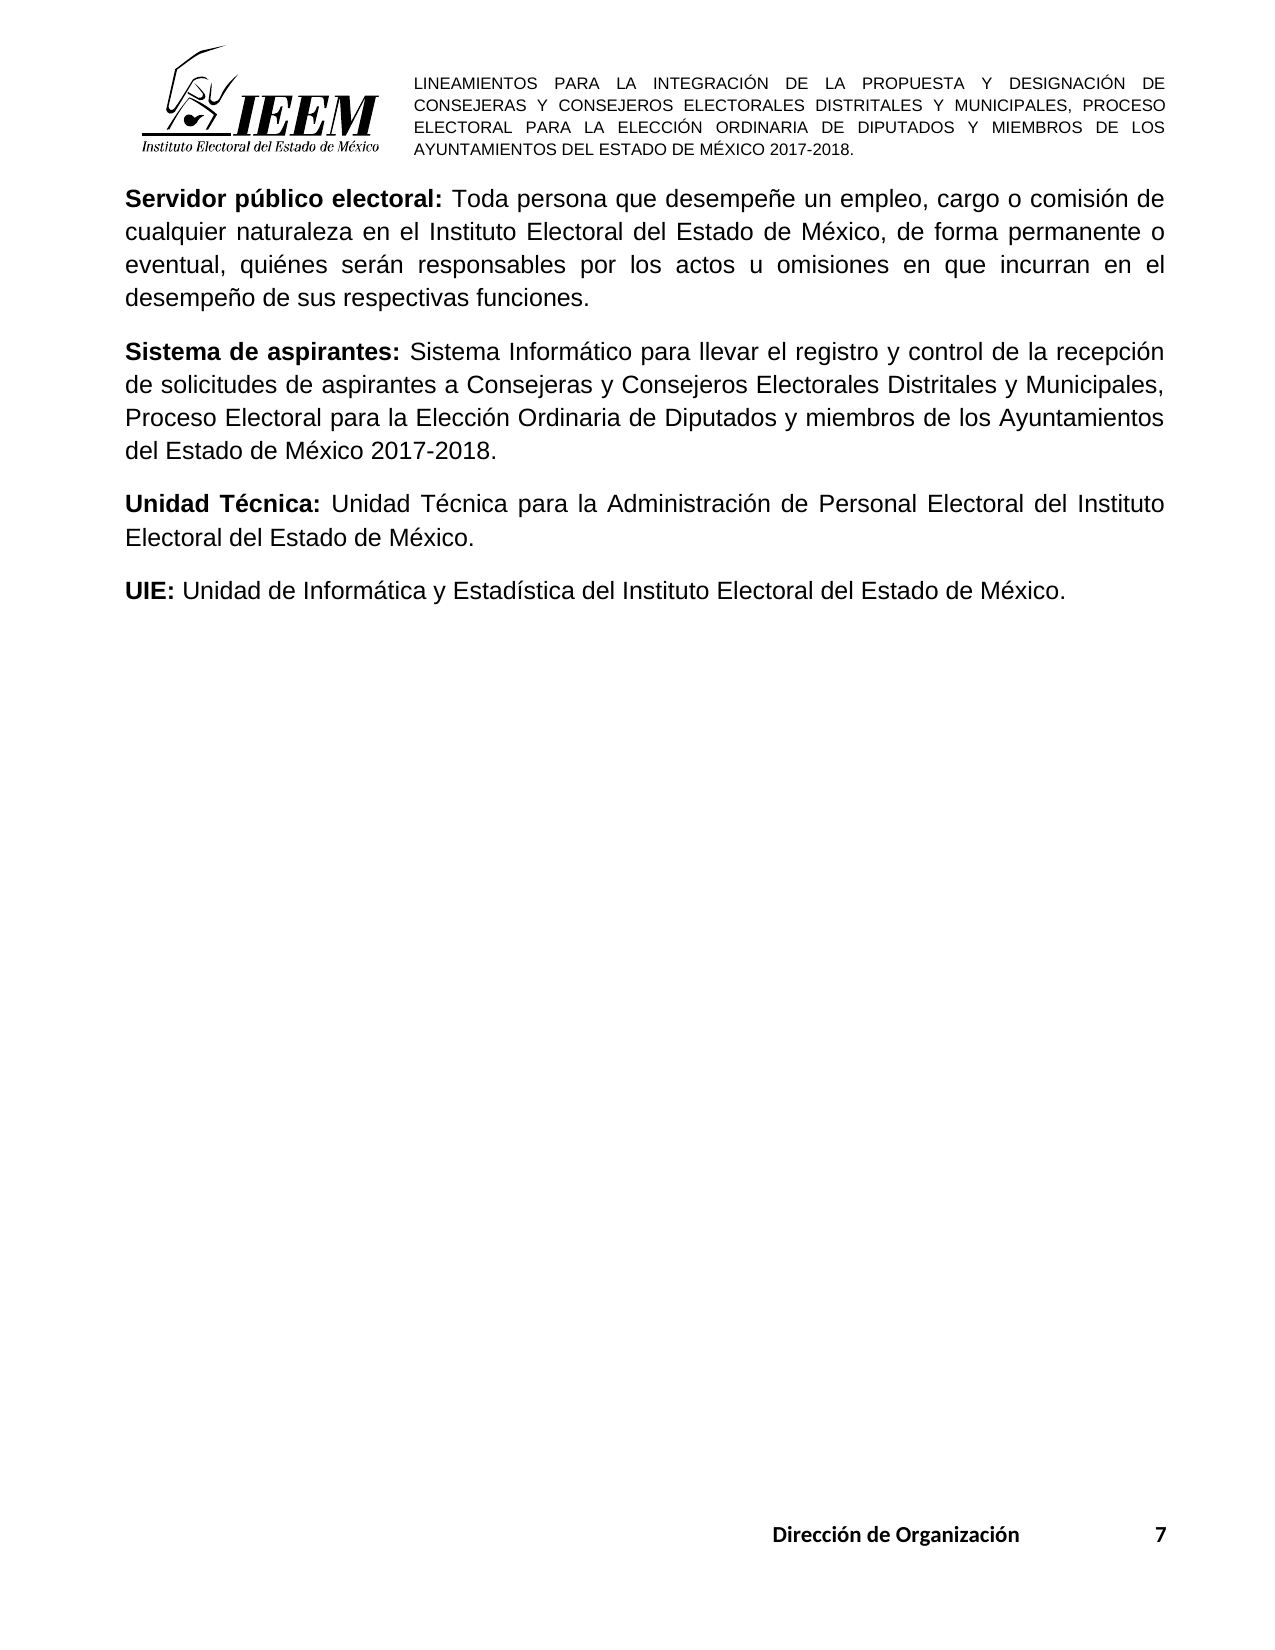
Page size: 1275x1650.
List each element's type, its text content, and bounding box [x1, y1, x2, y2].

text Sistema de aspirantes: Sistema Informático para llevar el registro y control de la recepción de solicitudes de aspirantes a Consejeras y Consejeros Electorales Distritales y Municipales, Proceso Electoral para la Elección Ordinaria de Diputados y miembros de los Ayuntamientos del Estado de México 2017-2018. [125, 337, 1166, 464]
text UIE: Unidad de Informática y Estadística del Instituto Electoral del Estado de México. [125, 576, 1166, 605]
text Servidor público electoral: Toda persona que desempeñe un empleo, cargo o comisión de cualquier naturaleza en el Instituto Electoral del Estado de México, de forma permanente o eventual, quiénes serán responsables por los actos u omisiones en que incurran en el desempeño de sus respectivas funciones. [125, 184, 1166, 311]
text Unidad Técnica: Unidad Técnica para la Administración de Personal Electoral del Instituto Electoral del Estado de México. [125, 489, 1166, 551]
